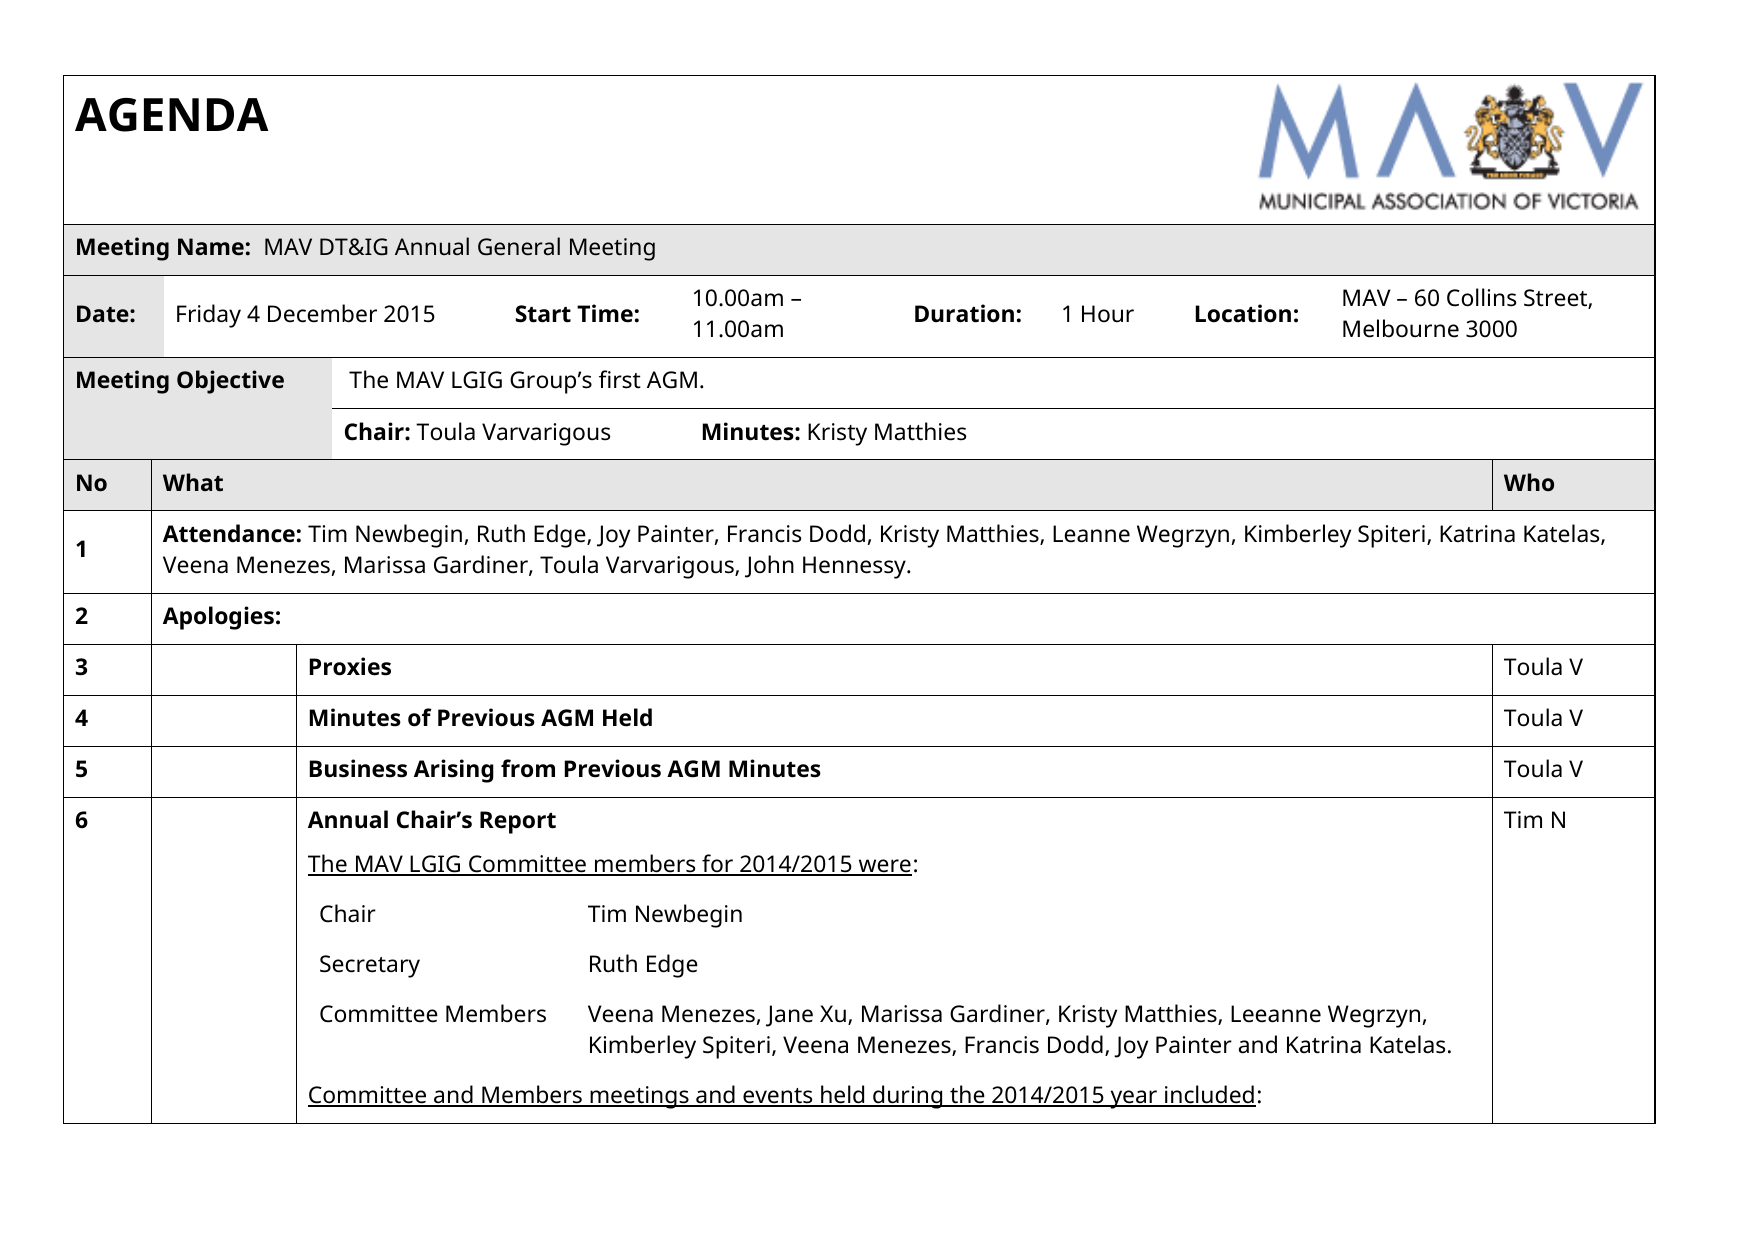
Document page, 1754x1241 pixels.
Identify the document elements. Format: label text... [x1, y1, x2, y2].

table_cell Meeting Objective [64, 358, 332, 408]
table_cell [152, 645, 296, 695]
table_cell Minutes of Previous AGM Held [297, 696, 1492, 746]
table_cell [152, 696, 296, 746]
table_cell Toula V [1493, 696, 1654, 746]
picture [1243, 82, 1644, 212]
table_cell Apologies: [152, 594, 1654, 644]
table_cell The MAV LGIG Group’s first AGM. [332, 358, 1654, 408]
table_cell 1 [64, 511, 151, 593]
table_cell Tim N [1493, 798, 1654, 1123]
table_cell [152, 747, 296, 797]
table_cell Toula V [1493, 747, 1654, 797]
table_cell Location: [1183, 276, 1330, 357]
table_cell Who [1493, 460, 1654, 510]
table_cell [152, 798, 296, 1123]
table_cell Toula V [1493, 645, 1654, 695]
table_cell 4 [64, 696, 151, 746]
table_cell Date: [64, 276, 164, 357]
table_cell Attendance: Tim Newbegin, Ruth Edge, Joy Painter, Francis Dodd, Kristy Matthies, Leanne Wegrzyn, Kimberley Spiteri, Katrina Katelas, Veena Menezes, Marissa Gardiner, Toula Varvarigous, John Hennessy. [152, 511, 1654, 593]
table_cell Meeting Name: MAV DT&IG Annual General Meeting [64, 225, 1654, 275]
table_cell Friday 4 December 2015 [164, 276, 503, 357]
table_cell [64, 408, 332, 459]
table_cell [297, 798, 1492, 1123]
table_cell 10.00am – 11.00am [680, 276, 902, 357]
table_cell 6 [64, 798, 151, 1123]
table_cell Duration: [902, 276, 1049, 357]
table_cell No [64, 460, 151, 510]
table_cell MAV – 60 Collins Street, Melbourne 3000 [1330, 276, 1654, 357]
table_cell 5 [64, 747, 151, 797]
table_cell Chair: Toula Varvarigous Minutes: Kristy Matthies [332, 409, 1654, 459]
table_cell 1 Hour [1050, 276, 1182, 357]
table_cell What [152, 460, 1492, 510]
table_cell Business Arising from Previous AGM Minutes [297, 747, 1492, 797]
table_cell Proxies [297, 645, 1492, 695]
table_header AGENDA [64, 76, 828, 224]
table_cell 2 [64, 594, 151, 644]
table_cell Start Time: [503, 276, 680, 357]
table_cell 3 [64, 645, 151, 695]
table_header [828, 76, 1654, 224]
